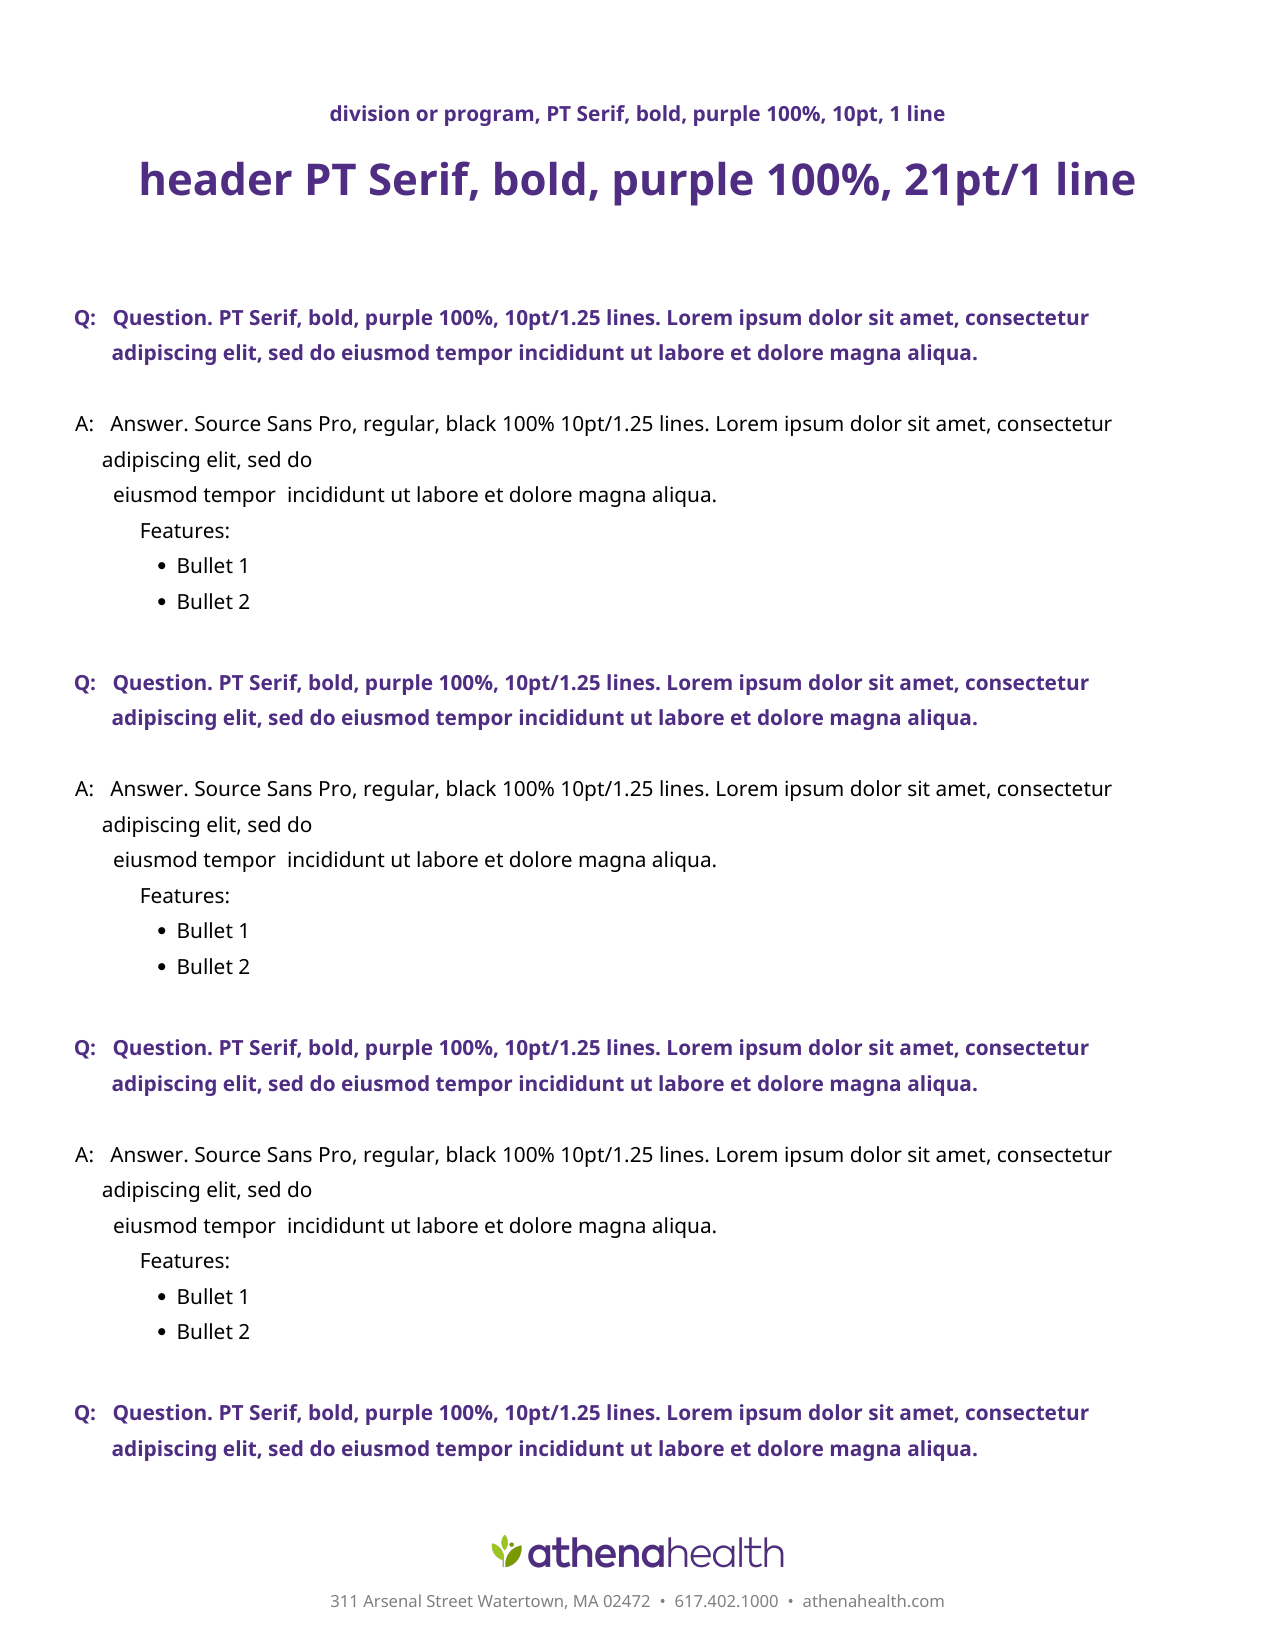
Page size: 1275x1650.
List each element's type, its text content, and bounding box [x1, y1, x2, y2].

text Q: Question. PT Serif, bold, purple 100%, 10pt/1.25 lines. Lorem ipsum dolor sit amet, consectetur [73, 1398, 1200, 1427]
text Features: [102, 881, 1200, 909]
text header PT Serif, bold, purple 100%, 21pt/1 line [75, 148, 1200, 267]
text Bullet 2 [158, 952, 1200, 981]
text Features: [102, 516, 1200, 544]
text A: Answer. Source Sans Pro, regular, black 100% 10pt/1.25 lines. Lorem ipsum dolor sit amet, consectetur adipiscing elit, sed do [75, 1140, 1200, 1204]
text Bullet 1 [158, 917, 1200, 945]
text adipiscing elit, sed do eiusmod tempor incididunt ut labore et dolore magna aliqua. [73, 338, 1200, 367]
text Bullet 2 [158, 1317, 1200, 1346]
text Q: Question. PT Serif, bold, purple 100%, 10pt/1.25 lines. Lorem ipsum dolor sit amet, consectetur [73, 303, 1200, 331]
text Bullet 1 [158, 552, 1200, 580]
text adipiscing elit, sed do eiusmod tempor incididunt ut labore et dolore magna aliqua. [73, 1434, 1200, 1462]
text Bullet 1 [158, 1282, 1200, 1310]
text division or program, PT Serif, bold, purple 100%, 10pt, 1 line [75, 99, 1200, 127]
text adipiscing elit, sed do eiusmod tempor incididunt ut labore et dolore magna aliqua. [73, 703, 1200, 732]
text Q: Question. PT Serif, bold, purple 100%, 10pt/1.25 lines. Lorem ipsum dolor sit amet, consectetur [73, 668, 1200, 696]
text eiusmod tempor incididunt ut labore et dolore magna aliqua. [75, 1211, 1200, 1239]
text adipiscing elit, sed do eiusmod tempor incididunt ut labore et dolore magna aliqua. [73, 1069, 1200, 1097]
text Q: Question. PT Serif, bold, purple 100%, 10pt/1.25 lines. Lorem ipsum dolor sit amet, consectetur [73, 1033, 1200, 1062]
text A: Answer. Source Sans Pro, regular, black 100% 10pt/1.25 lines. Lorem ipsum dolor sit amet, consectetur adipiscing elit, sed do [75, 774, 1200, 838]
text eiusmod tempor incididunt ut labore et dolore magna aliqua. [75, 846, 1200, 874]
text Features: [102, 1246, 1200, 1275]
text Bullet 2 [158, 587, 1200, 616]
text A: Answer. Source Sans Pro, regular, black 100% 10pt/1.25 lines. Lorem ipsum dolor sit amet, consectetur adipiscing elit, sed do [75, 409, 1200, 473]
picture [465, 1528, 810, 1577]
text eiusmod tempor incididunt ut labore et dolore magna aliqua. [75, 481, 1200, 509]
